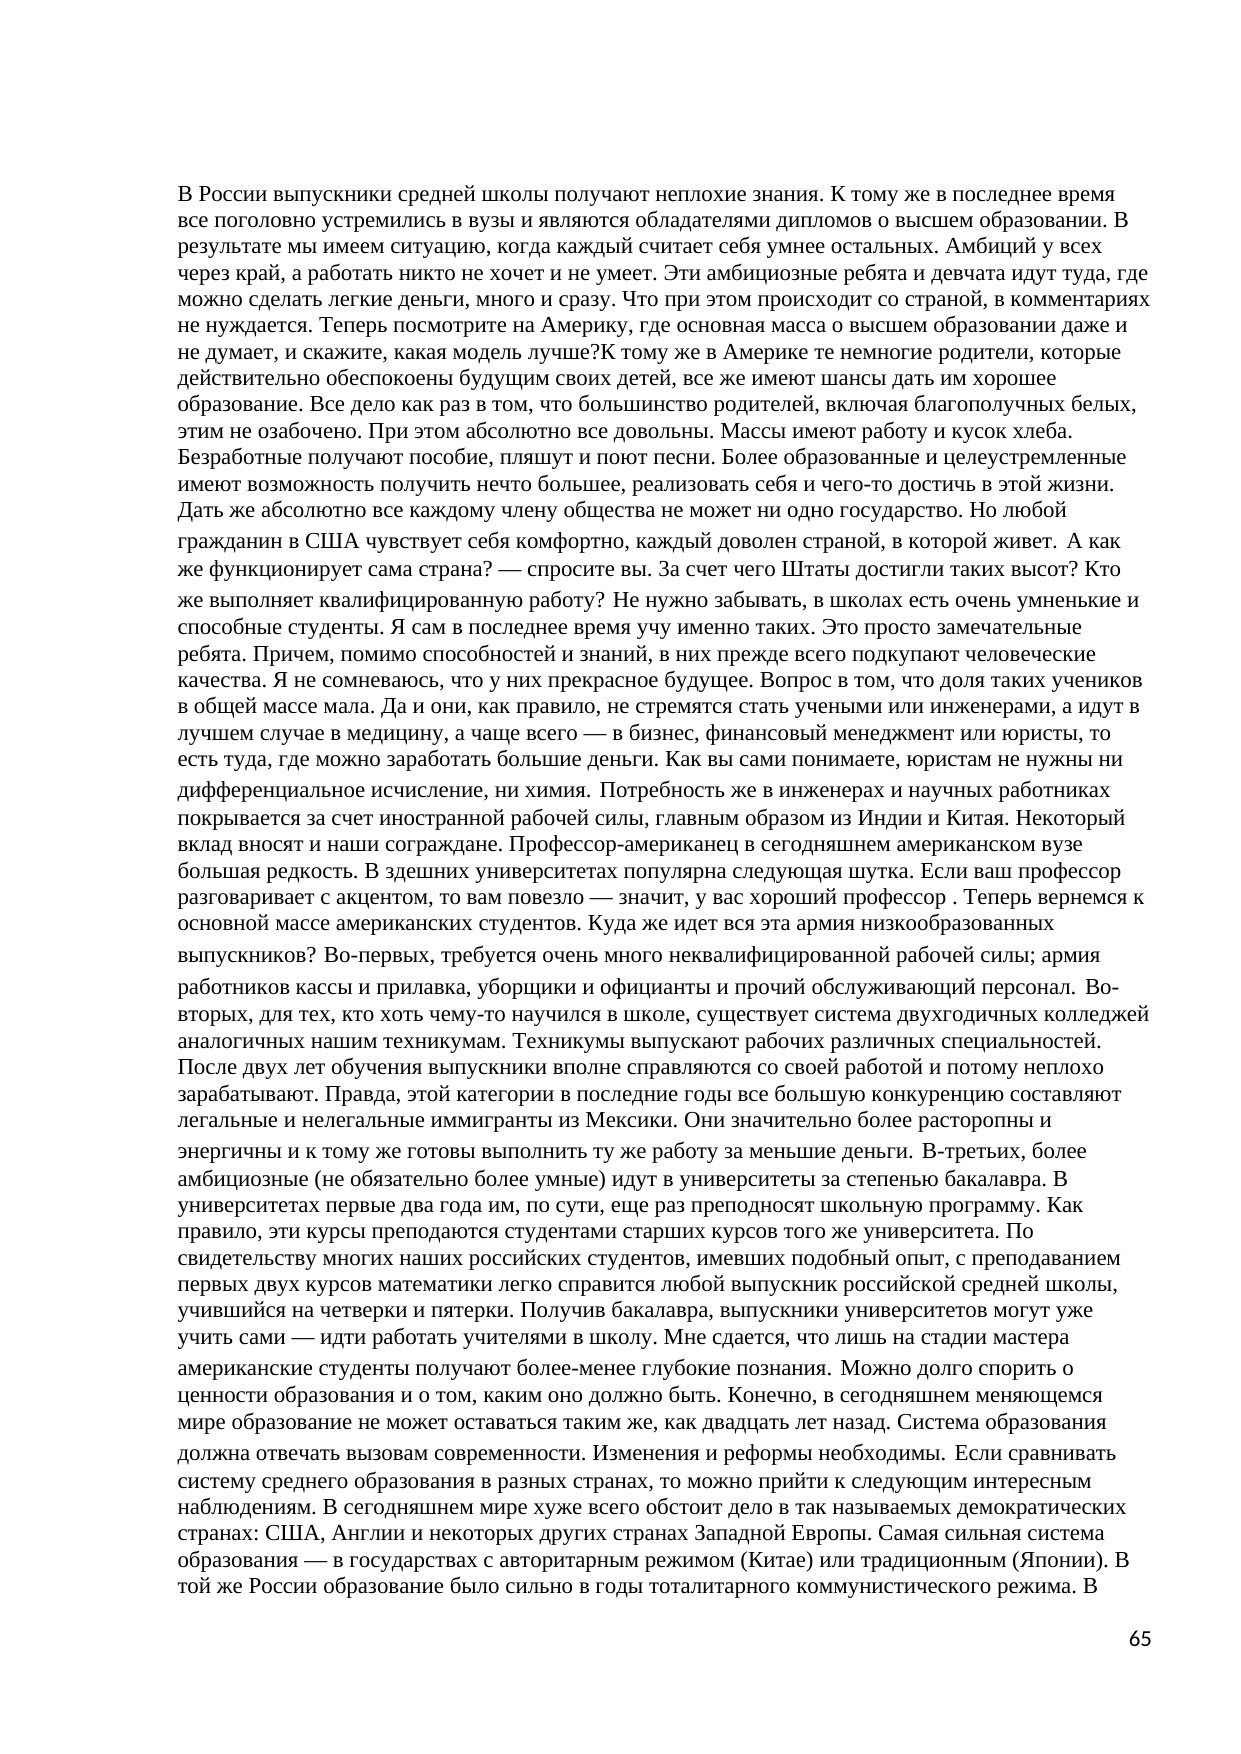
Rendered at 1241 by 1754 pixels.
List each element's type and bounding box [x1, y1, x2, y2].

text [177, 180, 1152, 1598]
